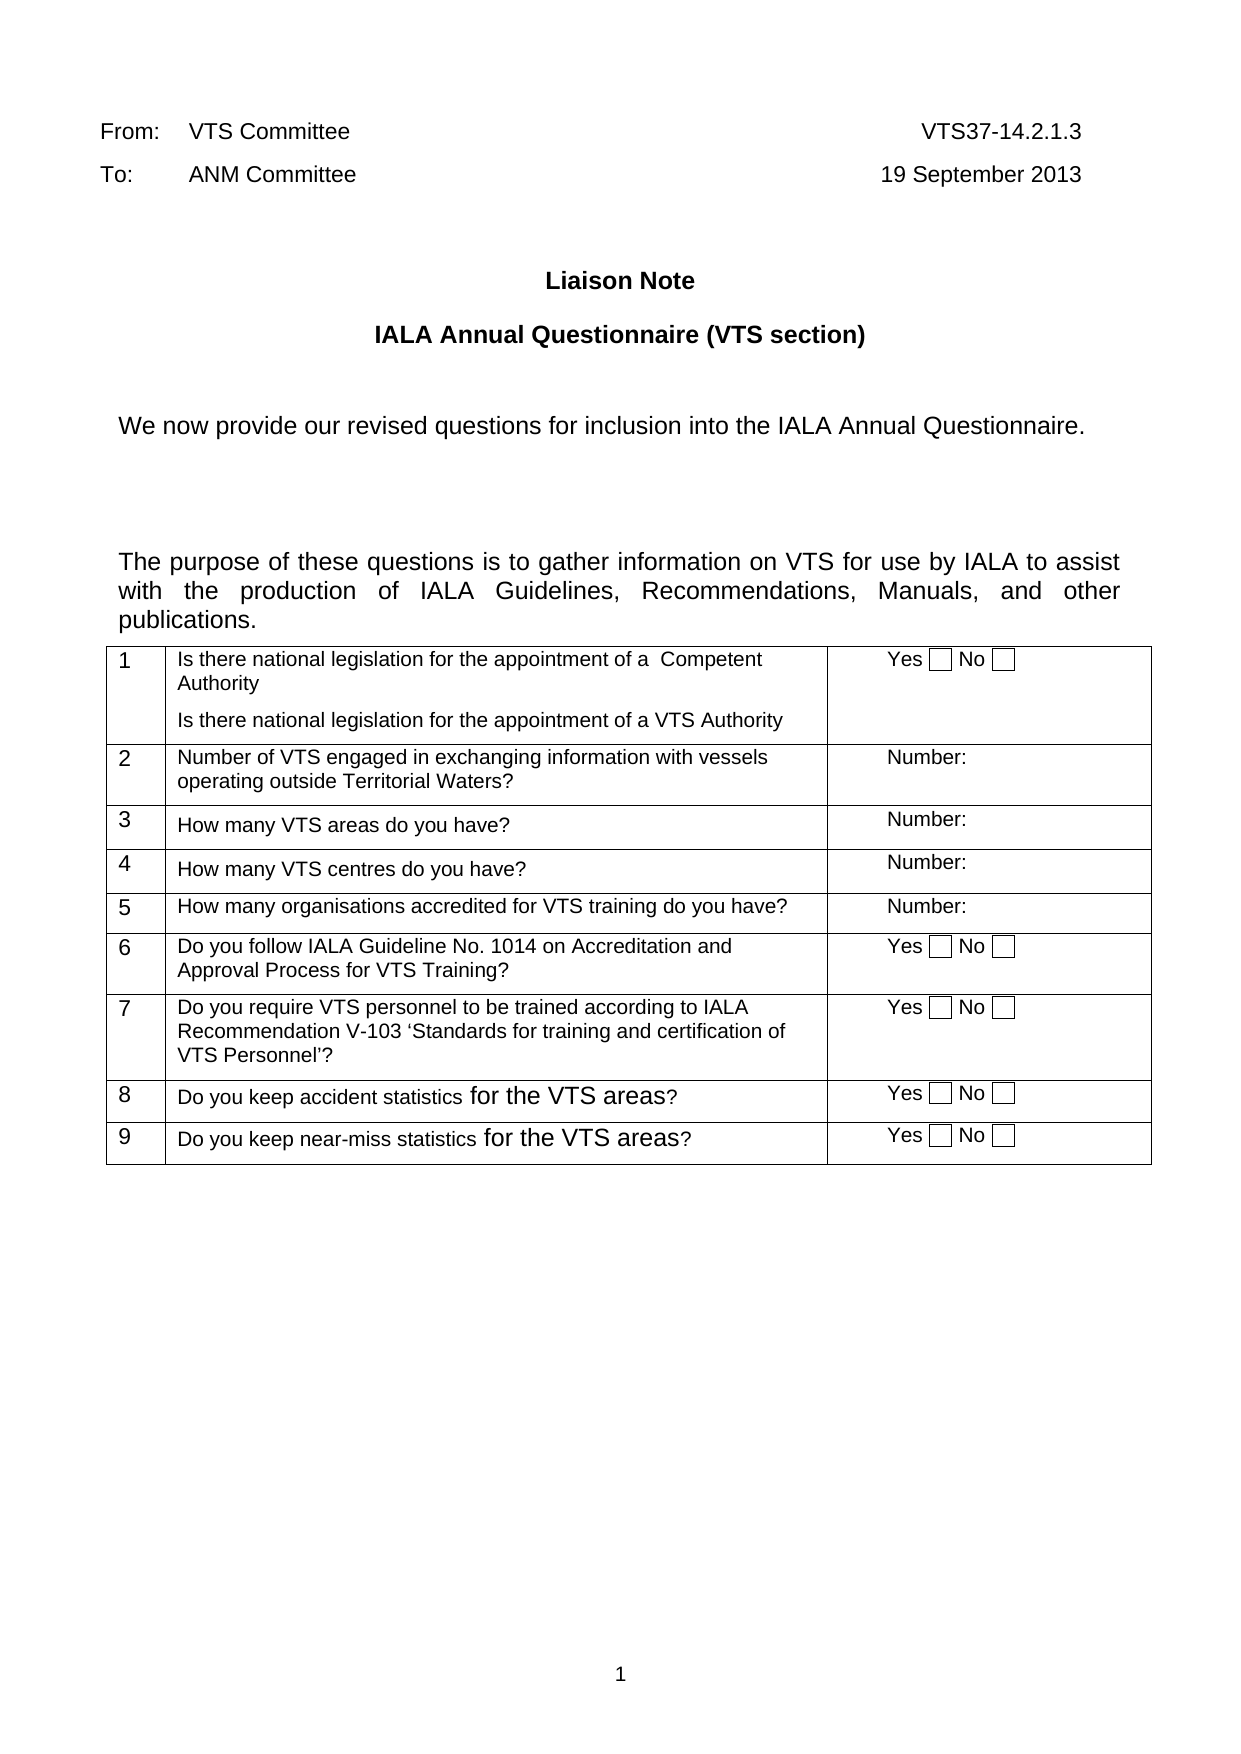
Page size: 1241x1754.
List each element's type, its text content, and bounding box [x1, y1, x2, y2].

table_cell Yes No [828, 934, 1151, 994]
text Liaison Note [118, 266, 1122, 294]
table_cell Number of VTS engaged in exchanging information with vessels operating outside Territorial Waters? [166, 745, 827, 805]
table_header Is there national legislation for the appointment of a Competent Authority Is there national legislation for the appointment of a VTS Authority [166, 647, 827, 744]
table_cell 2 [107, 745, 165, 805]
table_cell How many VTS areas do you have? [166, 806, 827, 849]
text The purpose of these questions is to gather information on VTS for use by IALA to assist with the production of IALA Guidelines, Recommendations, Manuals, and other publications. [118, 547, 1122, 633]
table_cell Yes No [828, 1123, 1151, 1164]
table_cell Number: [828, 745, 1151, 805]
table_cell 6 [107, 934, 165, 994]
table_cell 4 [107, 850, 165, 893]
table_cell Do you keep accident statistics for the VTS areas? [166, 1081, 827, 1122]
table_cell 19 September 2013 [550, 161, 1093, 212]
table_header 1 [107, 647, 165, 744]
table_cell How many organisations accredited for VTS training do you have? [166, 894, 827, 933]
table_cell Yes No [828, 1081, 1151, 1122]
table_cell 7 [107, 995, 165, 1079]
table_cell Do you keep near-miss statistics for the VTS areas? [166, 1123, 827, 1164]
text We now provide our revised questions for inclusion into the IALA Annual Questionnaire. [118, 411, 1122, 439]
table_header VTS37-14.2.1.3 [550, 118, 1093, 161]
table_cell 9 [107, 1123, 165, 1164]
table_cell How many VTS centres do you have? [166, 850, 827, 893]
text IALA Annual Questionnaire (VTS section) [118, 319, 1122, 348]
table_cell Number: [828, 806, 1151, 849]
table_cell Yes No [828, 995, 1151, 1079]
table_header Yes No [828, 647, 1151, 744]
table_cell 8 [107, 1081, 165, 1122]
table_cell 3 [107, 806, 165, 849]
table_cell Number: [828, 894, 1151, 933]
table_cell Number: [828, 850, 1151, 893]
table_cell To: ANM Committee [89, 161, 550, 212]
table_cell 5 [107, 894, 165, 933]
table_cell Do you require VTS personnel to be trained according to IALA Recommendation V-103 ‘Standards for training and certification of VTS Personnel’? [166, 995, 827, 1079]
table_header From: VTS Committee [89, 118, 550, 161]
table_cell Do you follow IALA Guideline No. 1014 on Accreditation and Approval Process for VTS Training? [166, 934, 827, 994]
